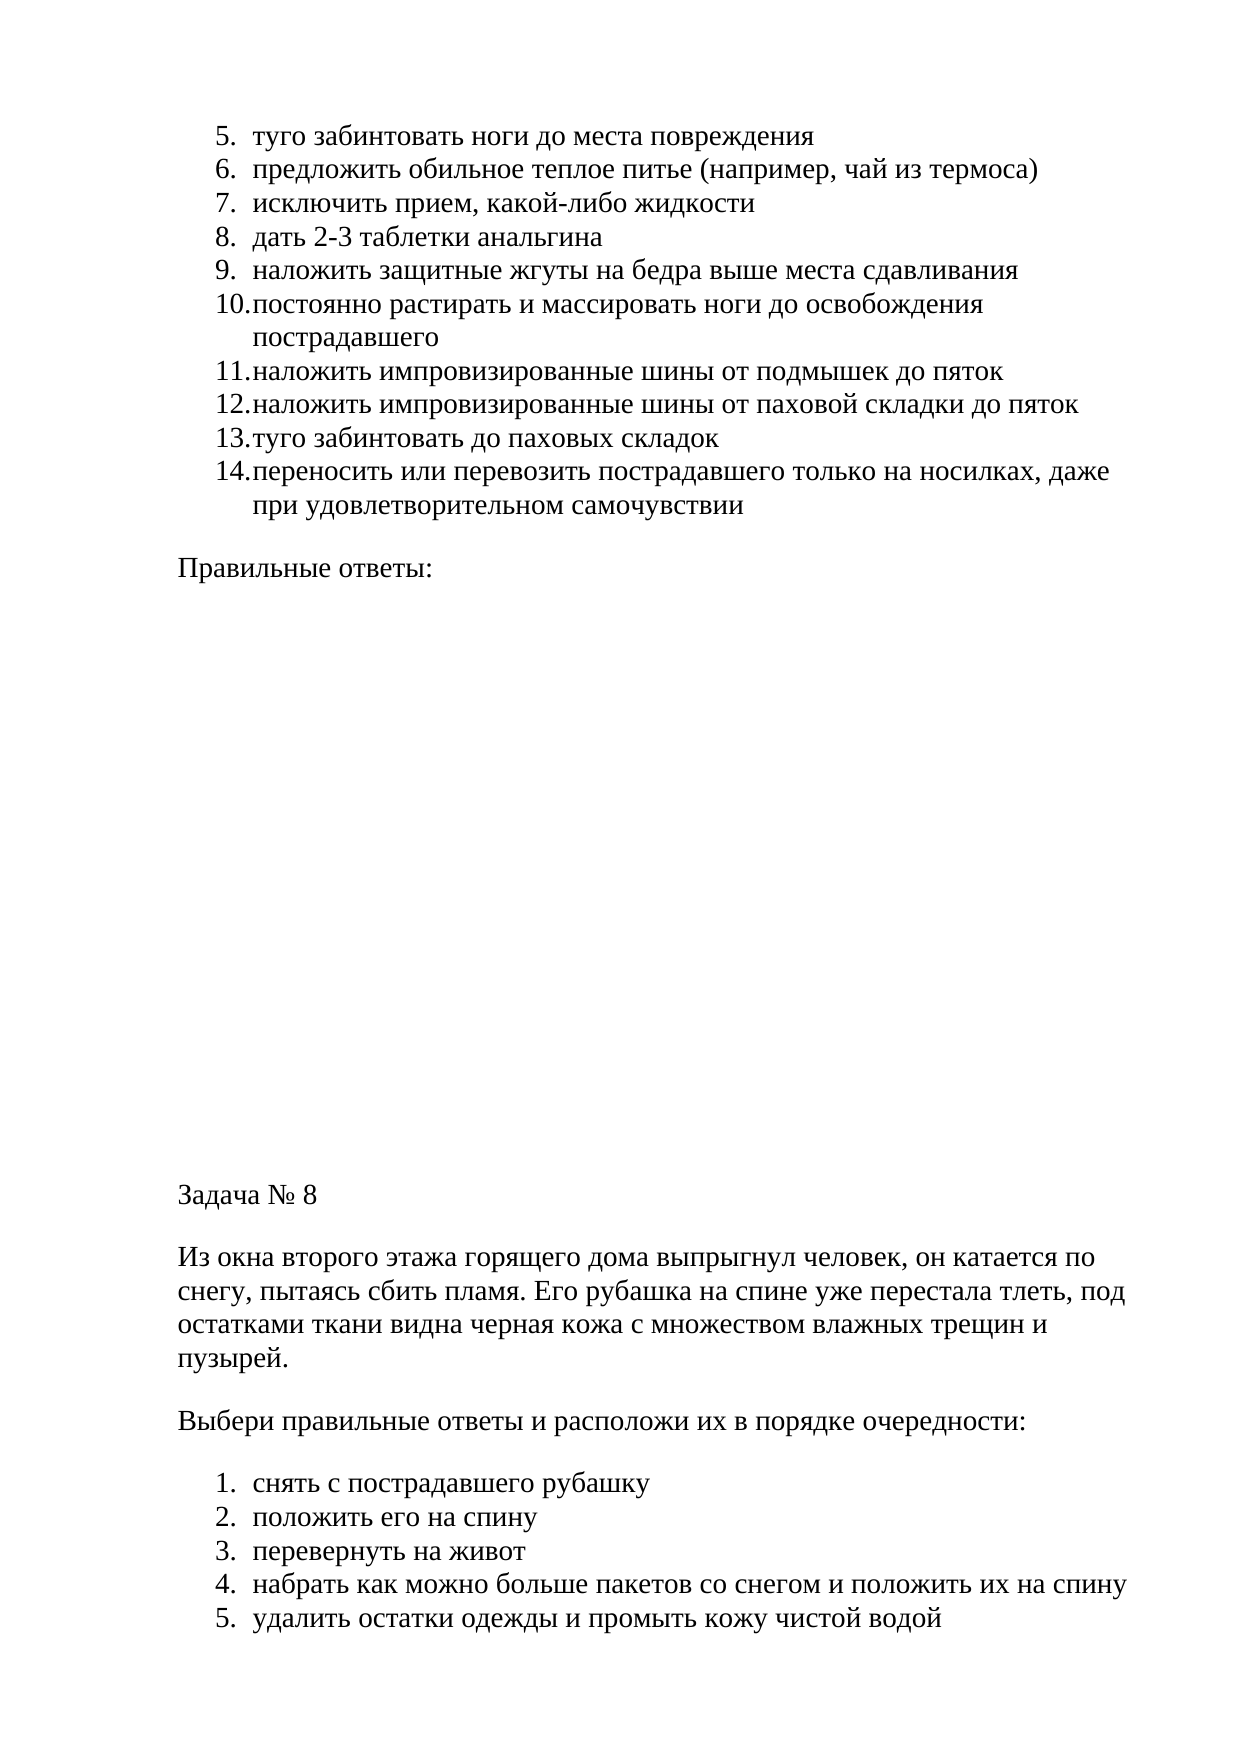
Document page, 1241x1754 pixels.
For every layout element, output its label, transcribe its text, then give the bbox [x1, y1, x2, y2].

list переносить или перевозить пострадавшего только на носилках, даже при удовлетворительном самочувствии [215, 453, 1152, 521]
list положить его на спину [215, 1499, 1152, 1533]
list удалить остатки одежды и промыть кожу чистой водой [215, 1600, 1152, 1633]
text Из окна второго этажа горящего дома выпрыгнул человек, он катается по снегу, пытаясь сбить пламя. Его рубашка на спине уже перестала тлеть, под остатками ткани видна черная кожа с множеством влажных трещин и пузырей. [177, 1239, 1152, 1374]
list наложить импровизированные шины от подмышек до пяток [215, 353, 1152, 386]
list туго забинтовать ноги до места повреждения [215, 118, 1152, 152]
list постоянно растирать и массировать ноги до освобождения пострадавшего [215, 286, 1152, 353]
list дать 2-3 таблетки анальгина [215, 219, 1152, 252]
text Задача № 8 [177, 1177, 1152, 1210]
list перевернуть на живот [215, 1533, 1152, 1566]
text Выбери правильные ответы и расположи их в порядке очередности: [177, 1403, 1152, 1436]
list предложить обильное теплое питье (например, чай из термоса) [215, 152, 1152, 185]
list туго забинтовать до паховых складок [215, 420, 1152, 453]
list исключить прием, какой-либо жидкости [215, 185, 1152, 219]
text Правильные ответы: [177, 550, 1152, 583]
list снять с пострадавшего рубашку [215, 1466, 1152, 1499]
list наложить защитные жгуты на бедра выше места сдавливания [215, 252, 1152, 286]
list наложить импровизированные шины от паховой складки до пяток [215, 386, 1152, 420]
list набрать как можно больше пакетов со снегом и положить их на спину [215, 1566, 1152, 1600]
